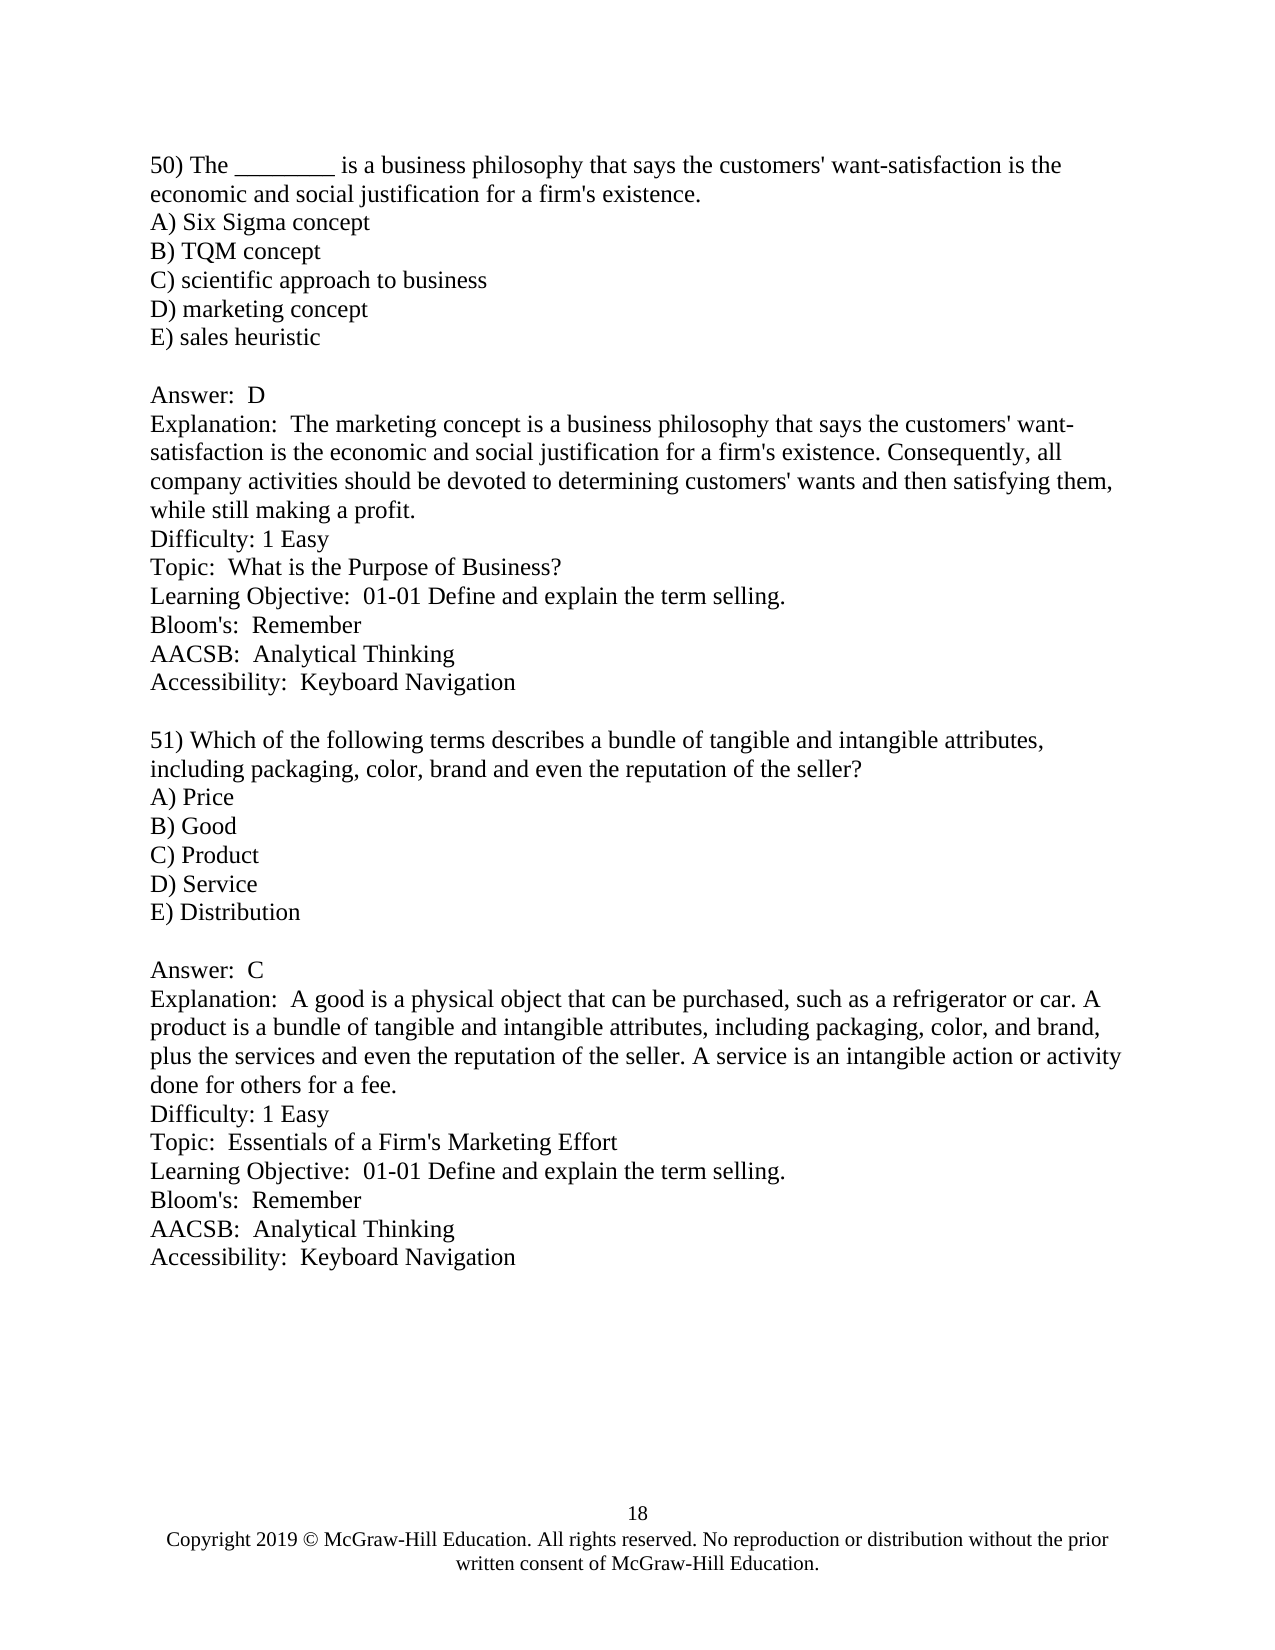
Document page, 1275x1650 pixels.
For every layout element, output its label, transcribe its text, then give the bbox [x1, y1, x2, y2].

text D) Service [150, 869, 1125, 897]
text Answer: D [150, 380, 1125, 409]
text A) Price [150, 782, 1125, 811]
text Accessibility: Keyboard Navigation [150, 1242, 1125, 1271]
text Explanation: The marketing concept is a business philosophy that says the customers' want-satisfaction is the economic and social justification for a firm's existence. Consequently, all company activities should be devoted to determining customers' wants and then satisfying them, while still making a profit. [150, 409, 1125, 524]
text A) Six Sigma concept [150, 207, 1125, 236]
text Explanation: A good is a physical object that can be purchased, such as a refrigerator or car. A product is a bundle of tangible and intangible attributes, including packaging, color, and brand, plus the services and even the reputation of the seller. A service is an intangible action or activity done for others for a fee. [150, 984, 1125, 1099]
text C) Product [150, 840, 1125, 869]
text 50) The ________ is a business philosophy that says the customers' want-satisfaction is the economic and social justification for a firm's existence. [150, 150, 1125, 207]
text B) Good [150, 811, 1125, 840]
text D) marketing concept [150, 294, 1125, 322]
text Difficulty: 1 Easy [150, 524, 1125, 552]
text C) scientific approach to business [150, 265, 1125, 294]
text Difficulty: 1 Easy [150, 1099, 1125, 1127]
text Accessibility: Keyboard Navigation [150, 667, 1125, 696]
text Bloom's: Remember [150, 610, 1125, 639]
text Bloom's: Remember [150, 1185, 1125, 1214]
text E) Distribution [150, 897, 1125, 926]
text AACSB: Analytical Thinking [150, 639, 1125, 667]
text Answer: C [150, 955, 1125, 984]
text Learning Objective: 01-01 Define and explain the term selling. [150, 1156, 1125, 1185]
text B) TQM concept [150, 236, 1125, 265]
text AACSB: Analytical Thinking [150, 1214, 1125, 1242]
text Topic: What is the Purpose of Business? [150, 552, 1125, 581]
text E) sales heuristic [150, 322, 1125, 351]
text Topic: Essentials of a Firm's Marketing Effort [150, 1127, 1125, 1156]
text Learning Objective: 01-01 Define and explain the term selling. [150, 581, 1125, 610]
text 51) Which of the following terms describes a bundle of tangible and intangible attributes, including packaging, color, brand and even the reputation of the seller? [150, 725, 1125, 782]
